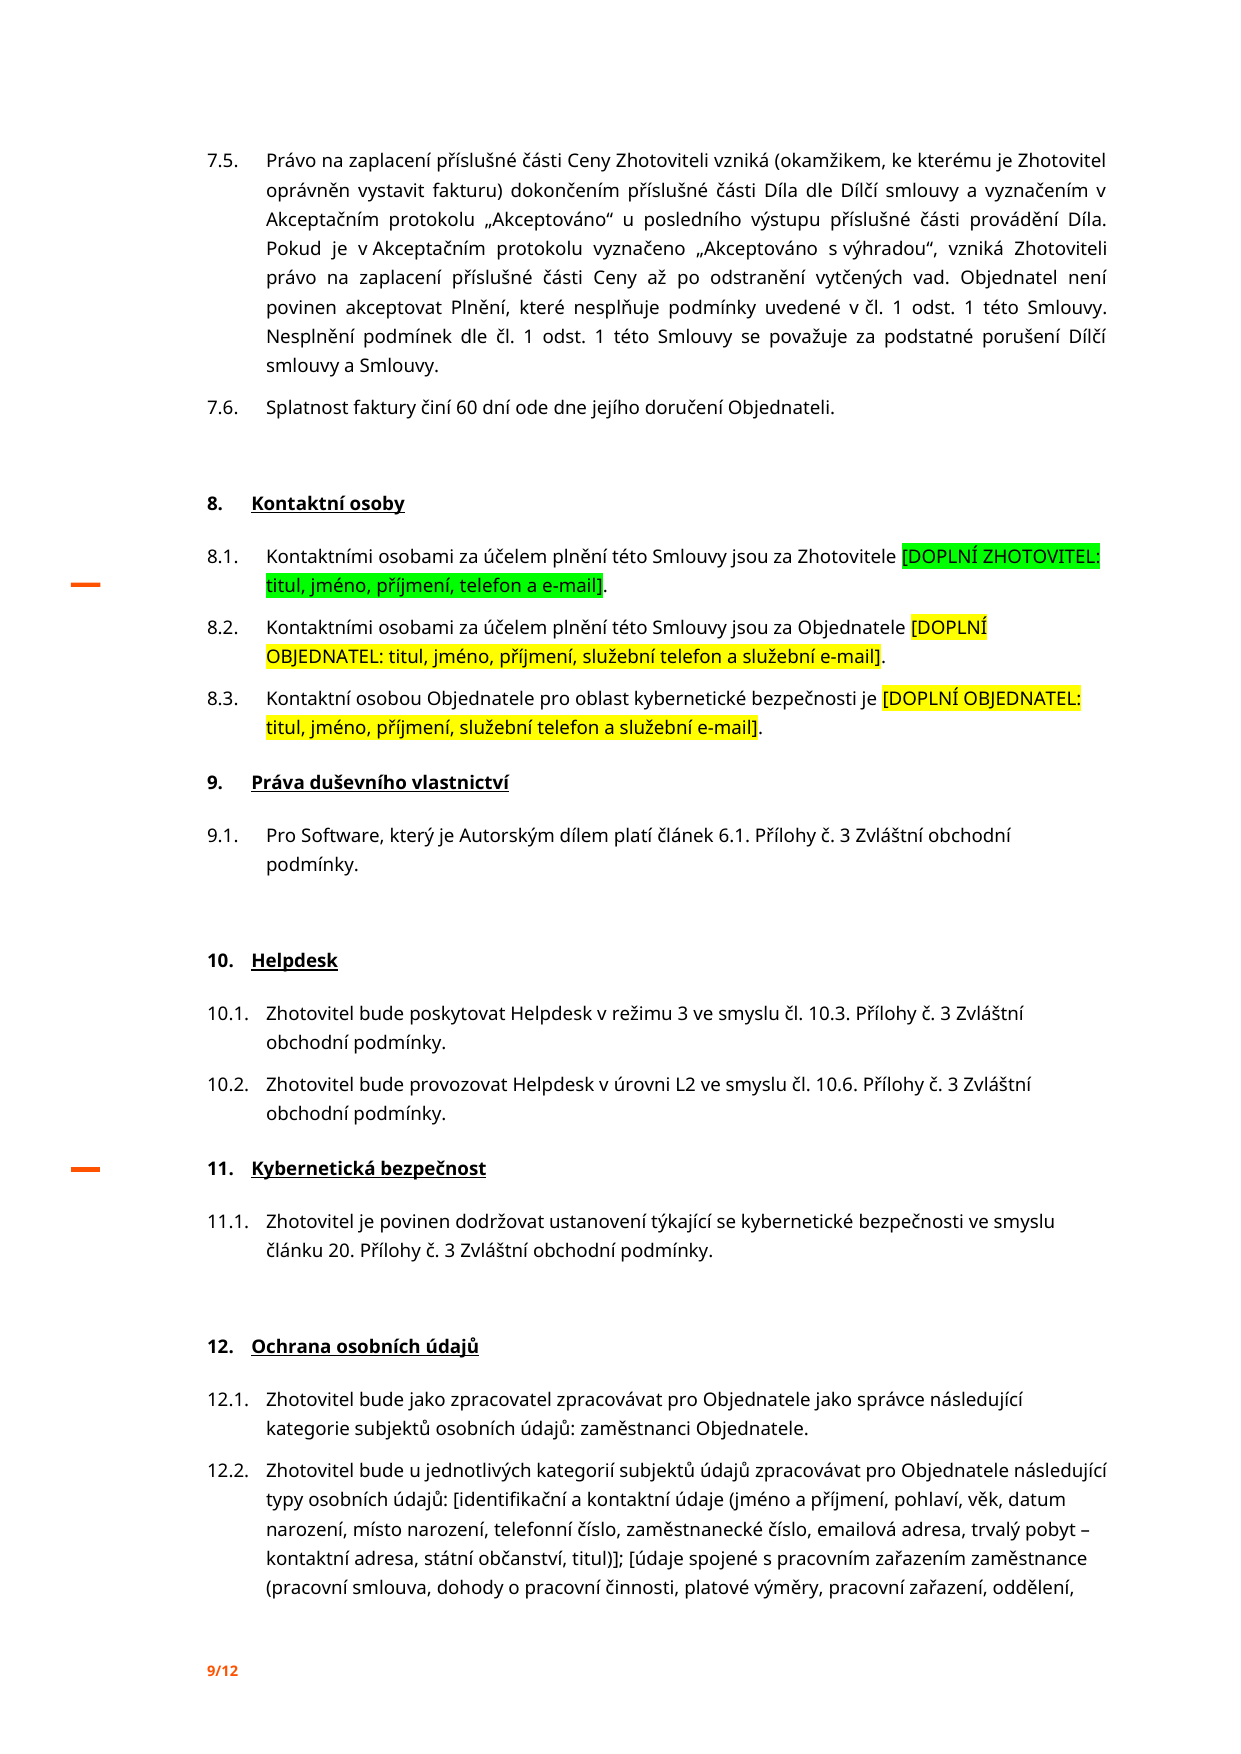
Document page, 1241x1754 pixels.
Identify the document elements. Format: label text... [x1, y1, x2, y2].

list Zhotovitel bude jako zpracovatel zpracovávat pro Objednatele jako správce následující kategorie subjektů osobních údajů: zaměstnanci Objednatele. [207, 1386, 1107, 1441]
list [207, 1457, 1107, 1600]
subtitle Práva duševního vlastnictví [207, 769, 1107, 794]
list Kontaktní osobou Objednatele pro oblast kybernetické bezpečnosti je [DOPLNÍ OBJEDNATEL: titul, jméno, příjmení, služební telefon a služební e-mail]. [207, 685, 1107, 740]
list Zhotovitel je povinen dodržovat ustanovení týkající se kybernetické bezpečnosti ve smyslu článku 20. Přílohy č. 3 Zvláštní obchodní podmínky. [207, 1208, 1107, 1263]
list Kontaktními osobami za účelem plnění této Smlouvy jsou za Objednatele [DOPLNÍ OBJEDNATEL: titul, jméno, příjmení, služební telefon a služební e-mail]. [207, 614, 1107, 669]
list Právo na zaplacení příslušné části Ceny Zhotoviteli vzniká (okamžikem, ke kterému je Zhotovitel oprávněn vystavit fakturu) dokončením příslušné části Díla dle Dílčí smlouvy a vyznačením v Akceptačním protokolu „Akceptováno“ u posledního výstupu příslušné části provádění Díla. Pokud je v Akceptačním protokolu vyznačeno „Akceptováno s výhradou“, vzniká Zhotoviteli právo na zaplacení příslušné části Ceny až po odstranění vytčených vad. Objednatel není povinen akceptovat Plnění, které nesplňuje podmínky uvedené v čl. 1 odst. 1 této Smlouvy. Nesplnění podmínek dle čl. 1 odst. 1 této Smlouvy se považuje za podstatné porušení Dílčí smlouvy a Smlouvy. [207, 148, 1107, 378]
subtitle Ochrana osobních údajů [207, 1333, 1107, 1359]
list Kontaktními osobami za účelem plnění této Smlouvy jsou za Zhotovitele [DOPLNÍ ZHOTOVITEL: titul, jméno, příjmení, telefon a e-mail]. [207, 543, 1107, 598]
list Splatnost faktury činí 60 dní ode dne jejího doručení Objednateli. [207, 394, 1107, 420]
list Pro Software, který je Autorským dílem platí článek 6.1. Přílohy č. 3 Zvláštní obchodní podmínky. [207, 822, 1107, 877]
subtitle Helpdesk [207, 947, 1107, 973]
subtitle Kybernetická bezpečnost [207, 1155, 1107, 1180]
subtitle Kontaktní osoby [207, 490, 1107, 516]
list Zhotovitel bude provozovat Helpdesk v úrovni L2 ve smyslu čl. 10.6. Přílohy č. 3 Zvláštní obchodní podmínky. [207, 1071, 1107, 1126]
list Zhotovitel bude poskytovat Helpdesk v režimu 3 ve smyslu čl. 10.3. Přílohy č. 3 Zvláštní obchodní podmínky. [207, 1000, 1107, 1055]
